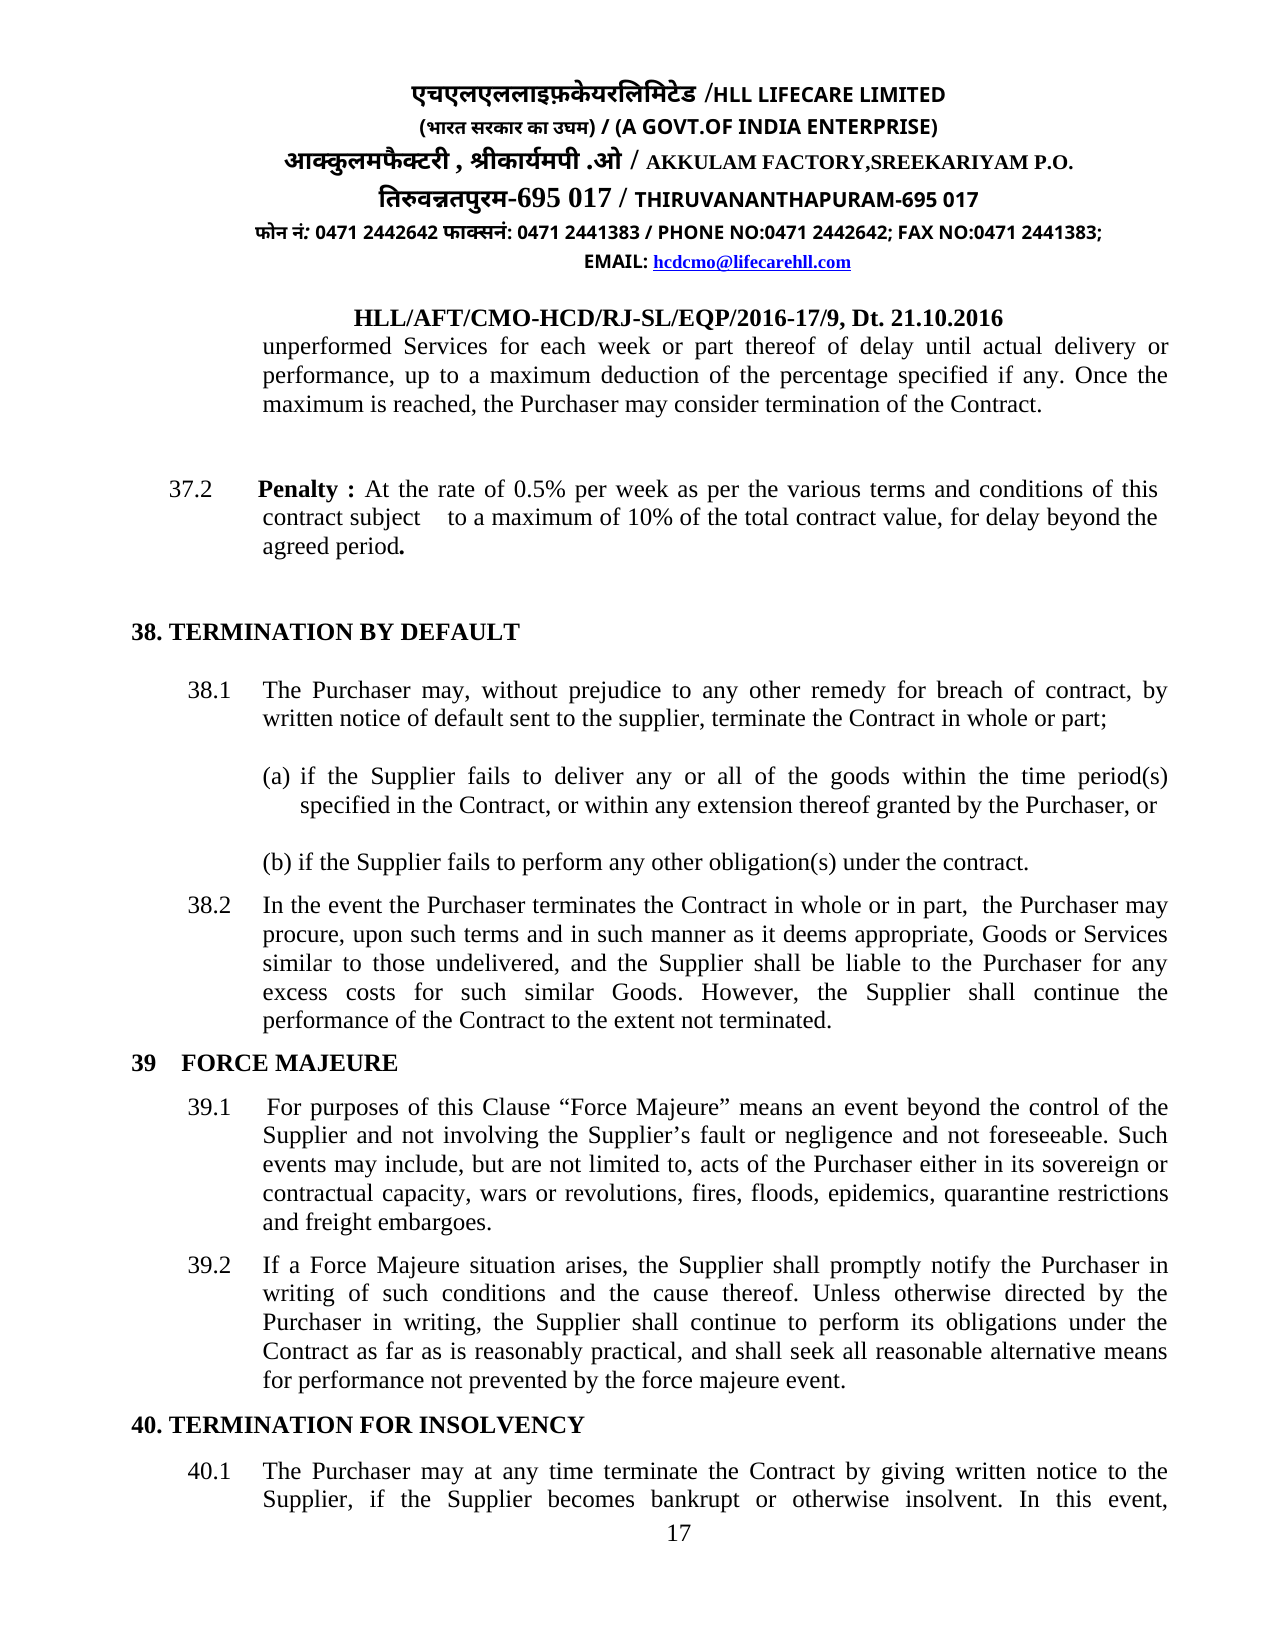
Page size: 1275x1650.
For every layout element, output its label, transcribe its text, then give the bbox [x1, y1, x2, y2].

text 39 FORCE MAJEURE [131, 1048, 1226, 1077]
text 38.2 In the event the Purchaser terminates the Contract in whole or in part, the Purchaser may procure, upon such terms and in such manner as it deems appropriate, Goods or Services similar to those undelivered, and the Supplier shall be liable to the Purchaser for any excess costs for such similar Goods. However, the Supplier shall continue the performance of the Contract to the extent not terminated. [187, 890, 1169, 1034]
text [187, 331, 1169, 418]
text 39.1 For purposes of this Clause “Force Majeure” means an event beyond the control of the Supplier and not involving the Supplier’s fault or negligence and not foreseeable. Such events may include, but are not limited to, acts of the Purchaser either in its sovereign or contractual capacity, wars or revolutions, fires, floods, epidemics, quarantine restrictions and freight embargoes. [187, 1092, 1169, 1235]
text 38.1 The Purchaser may, without prejudice to any other remedy for breach of contract, by written notice of default sent to the supplier, terminate the Contract in whole or part; [187, 675, 1169, 732]
text 40. TERMINATION FOR INSOLVENCY [131, 1410, 1226, 1439]
text 38. TERMINATION BY DEFAULT [131, 617, 1226, 646]
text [187, 1456, 1169, 1513]
text (b) if the Supplier fails to perform any other obligation(s) under the contract. [262, 847, 1169, 876]
list if the Supplier fails to deliver any or all of the goods within the time period(s) specified in the Contract, or within any extension thereof granted by the Purchaser, or [262, 761, 1169, 818]
text 39.2 If a Force Majeure situation arises, the Supplier shall promptly notify the Purchaser in writing of such conditions and the cause thereof. Unless otherwise directed by the Purchaser in writing, the Supplier shall continue to perform its obligations under the Contract as far as is reasonably practical, and shall seek all reasonable alternative means for performance not prevented by the force majeure event. [187, 1250, 1169, 1393]
text 37.2 Penalty : At the rate of 0.5% per week as per the various terms and conditions of this contract subject to a maximum of 10% of the total contract value, for delay beyond the agreed period. [169, 475, 1160, 560]
